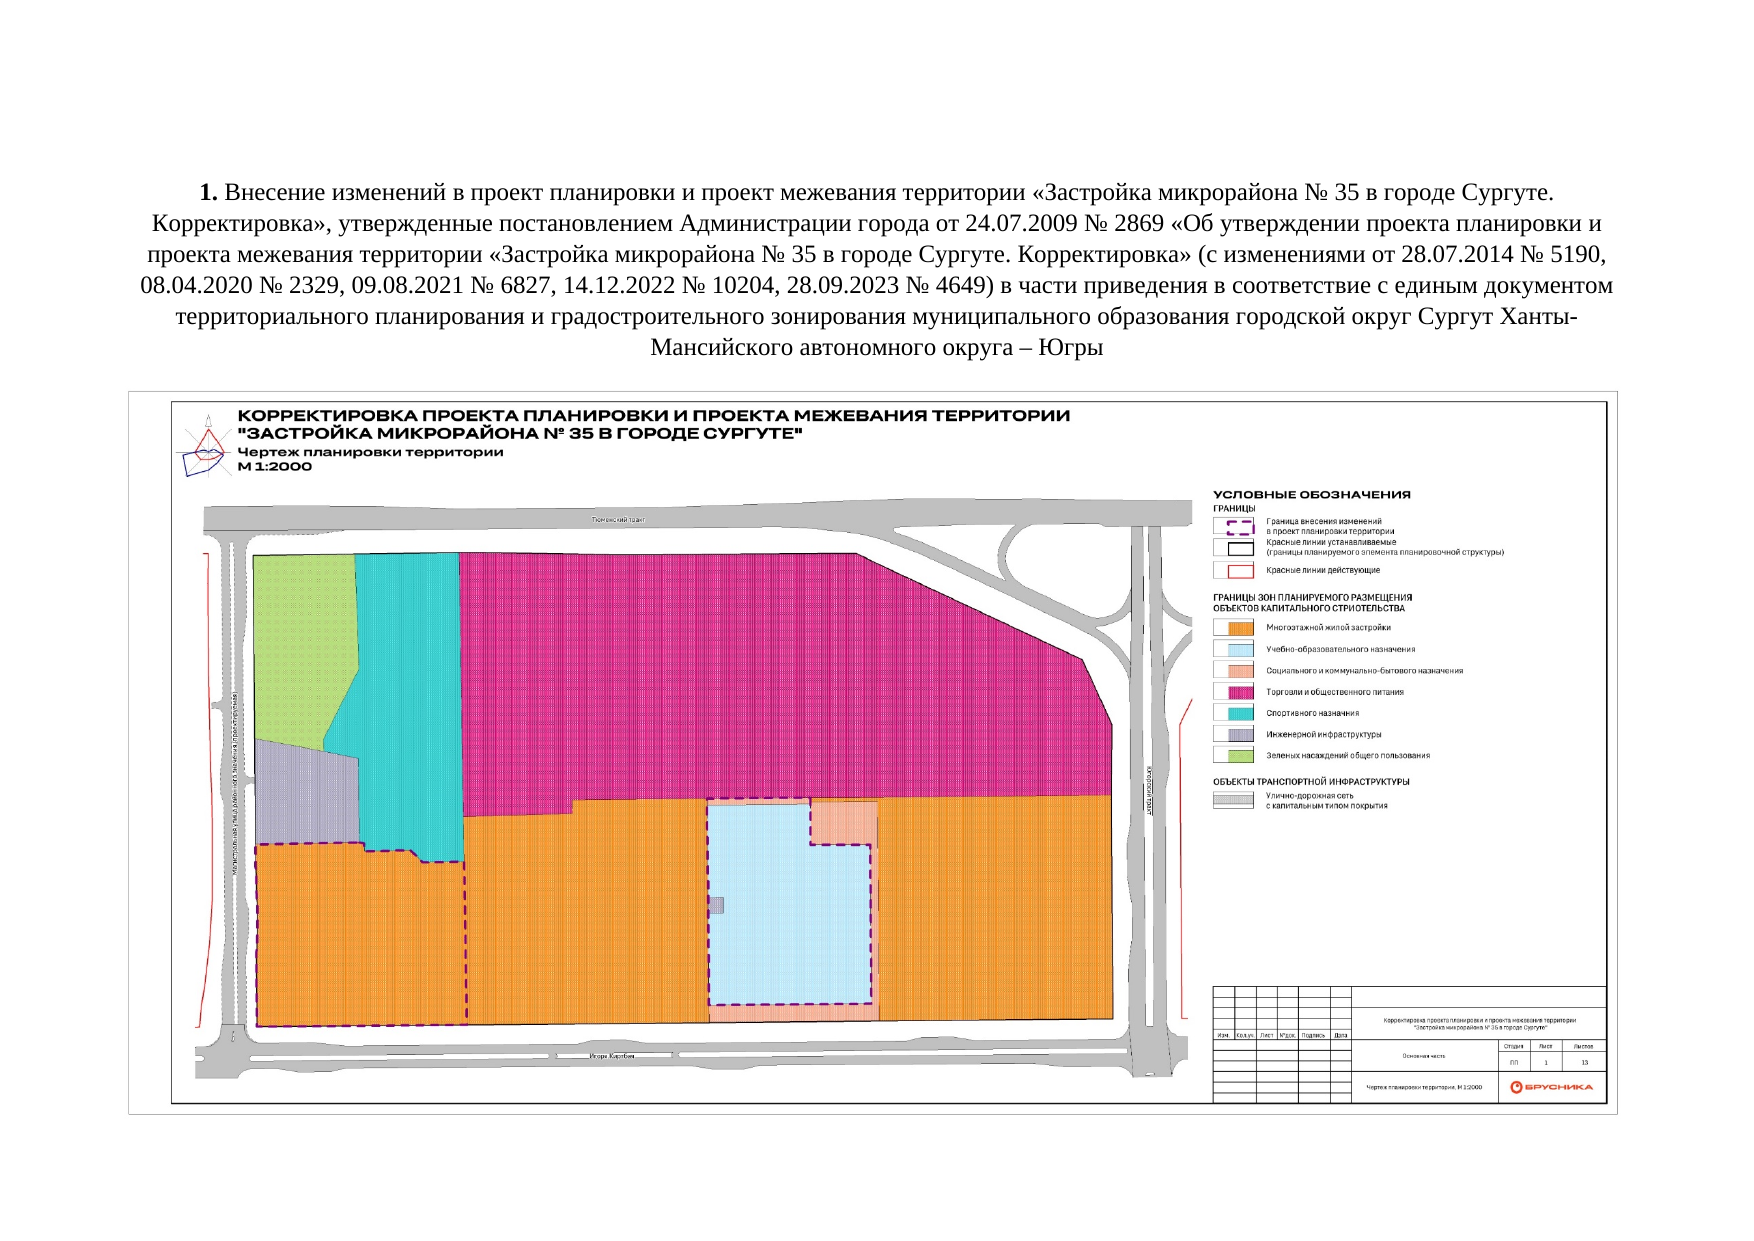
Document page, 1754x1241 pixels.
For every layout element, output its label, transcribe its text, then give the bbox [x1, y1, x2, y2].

picture [118, 380, 1636, 1131]
text 1. Внесение изменений в проект планировки и проект межевания территории «Застройка микрорайона № 35 в городе Сургуте. Корректировка», утвержденные постановлением Администрации города от 24.07.2009 № 2869 «Об утверждении проекта планировки и проекта межевания территории «Застройка микрорайона № 35 в городе Сургуте. Корректировка» (с изменениями от 28.07.2014 № 5190, 08.04.2020 № 2329, 09.08.2021 № 6827, 14.12.2022 № 10204, 28.09.2023 № 4649) в части приведения в соответствие с единым документом территориального планирования и градостроительного зонирования муниципального образования городской округ Сургут Ханты-Мансийского автономного округа – Югры [118, 177, 1636, 361]
